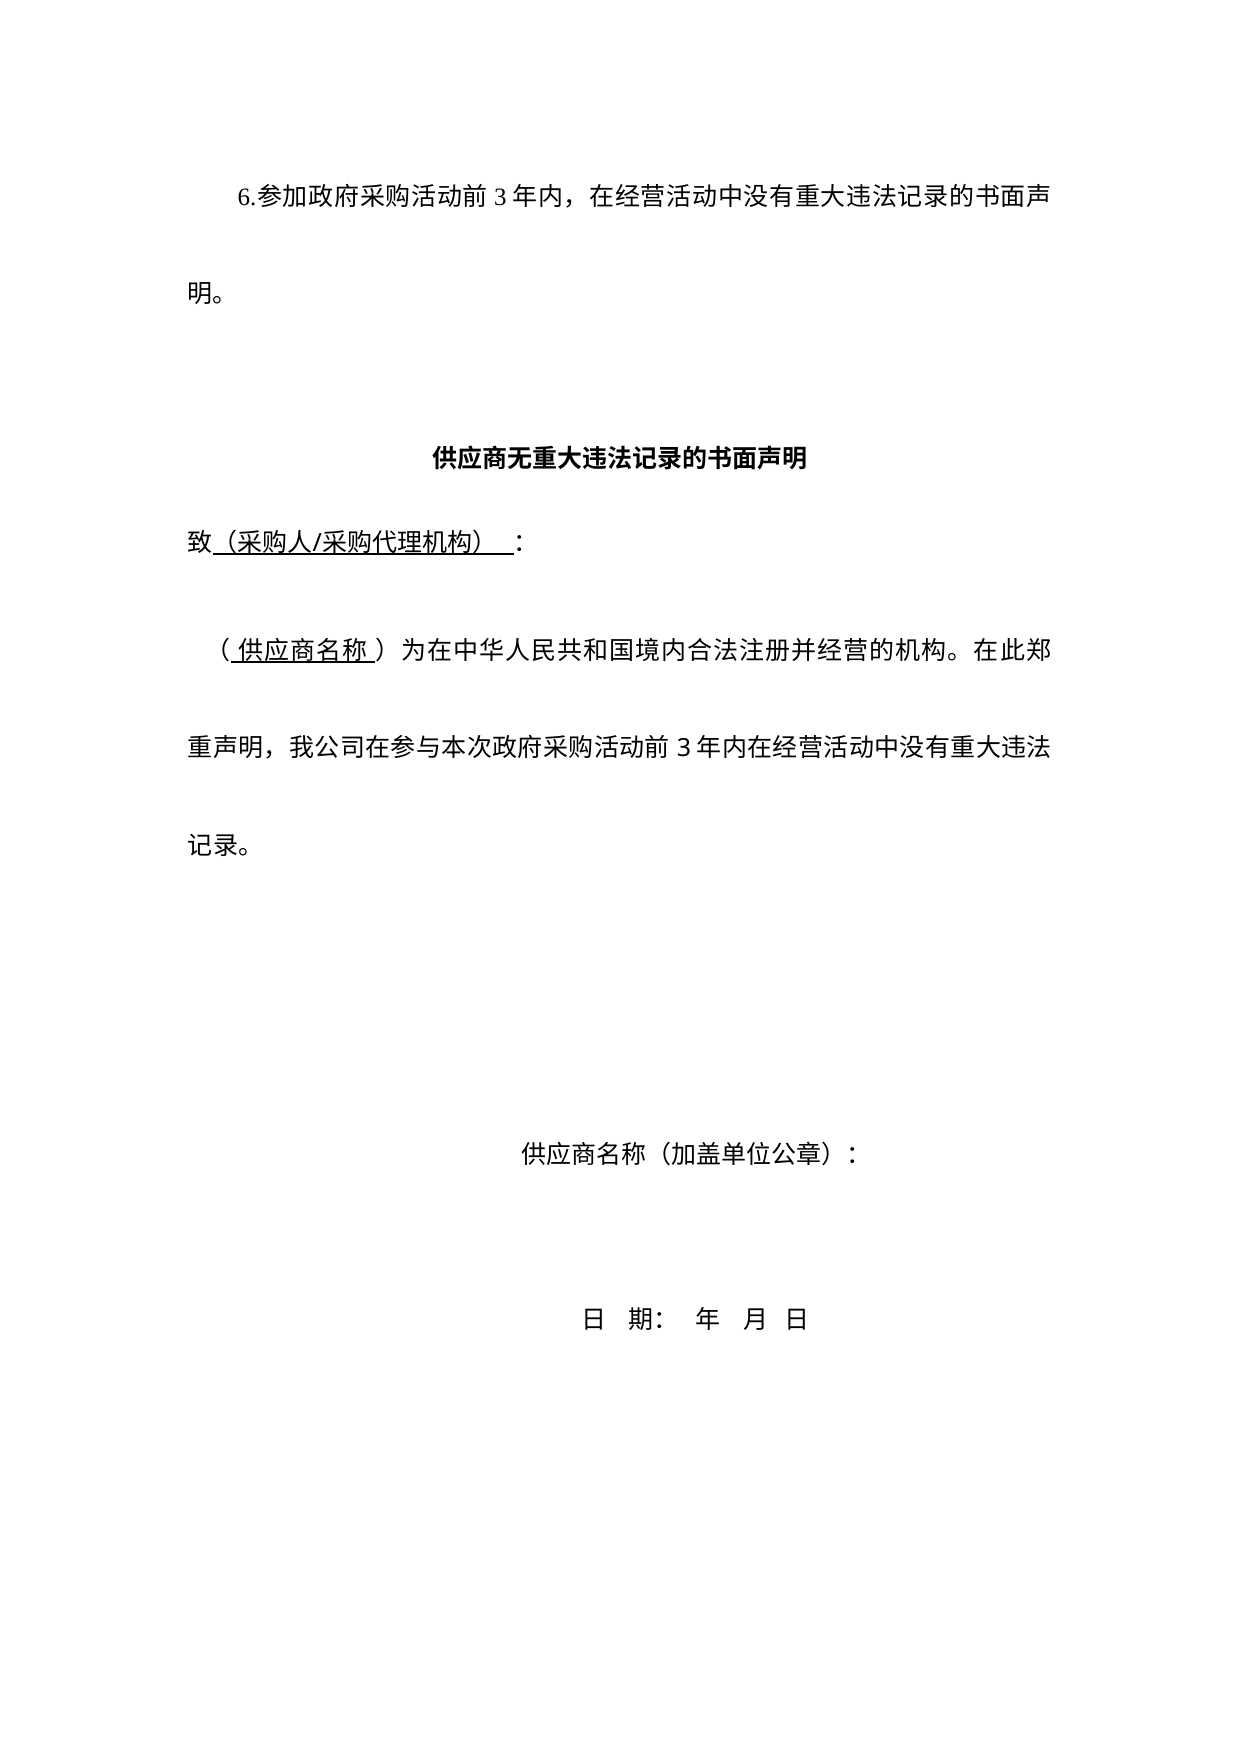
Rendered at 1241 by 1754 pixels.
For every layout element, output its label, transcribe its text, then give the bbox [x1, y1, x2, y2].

text 6.参加政府采购活动前3年内，在经营活动中没有重大违法记录的书面声明。 [187, 162, 1053, 324]
text 致（采购人/采购代理机构） ： [187, 508, 1053, 573]
text 供应商无重大违法记录的书面声明 [187, 424, 1053, 489]
text 日 期： 年 月 日 [187, 1286, 1003, 1351]
text （ 供应商名称 ）为在中华人民共和国境内合法注册并经营的机构。在此郑重声明，我公司在参与本次政府采购活动前3年内在经营活动中没有重大违法记录。 [187, 616, 1053, 876]
text 供应商名称（加盖单位公章）： [187, 1120, 1003, 1185]
